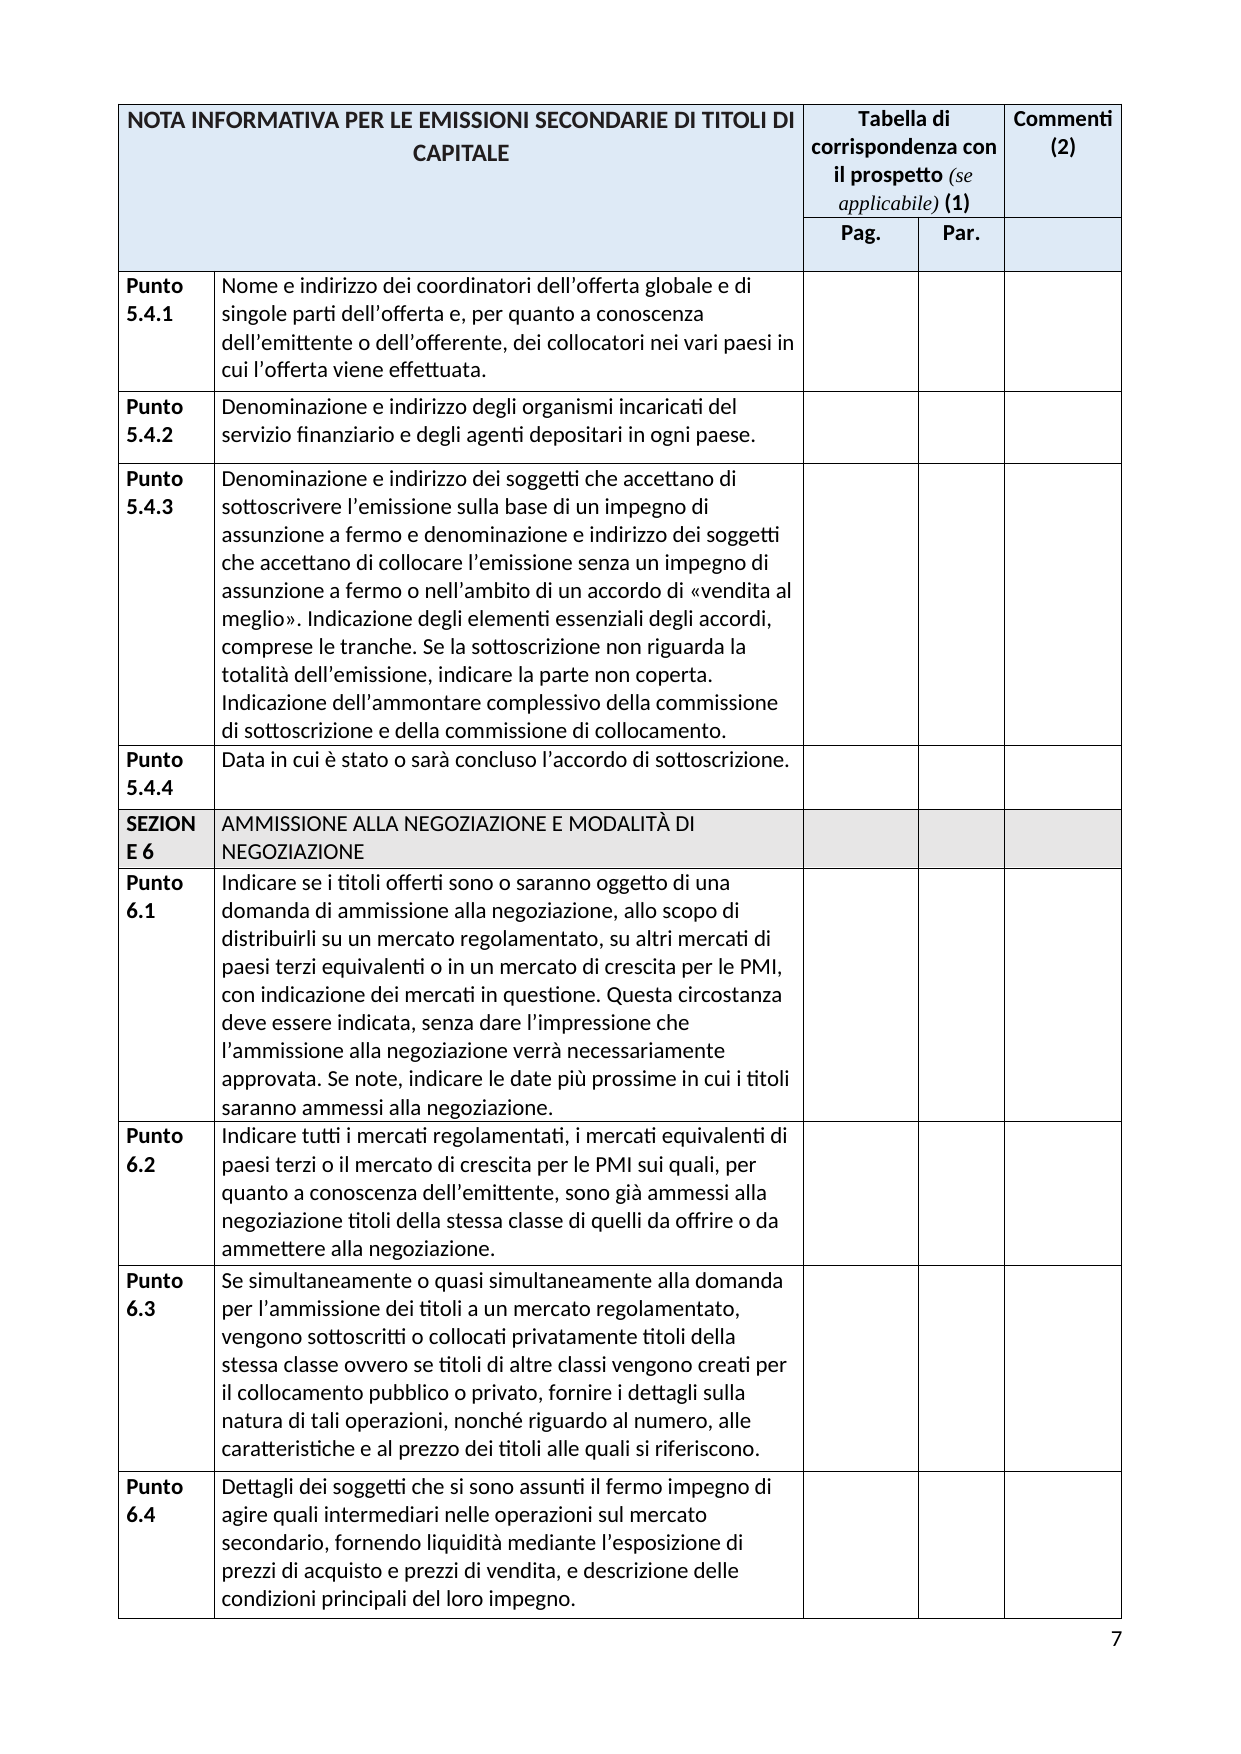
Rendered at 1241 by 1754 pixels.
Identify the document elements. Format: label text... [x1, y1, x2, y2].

table_cell [919, 464, 1004, 744]
table_cell Punto 5.4.1 [119, 272, 214, 391]
table_cell [919, 272, 1004, 391]
table_cell Punto 6.4 [119, 1472, 214, 1618]
table_cell [804, 1122, 918, 1265]
table_header NOTA INFORMATIVA PER LE EMISSIONI SECONDARIE DI TITOLI DI CAPITALE [119, 105, 803, 271]
table_cell Denominazione e indirizzo dei soggetti che accettano di sottoscrivere l’emissione sulla base di un impegno di assunzione a fermo e denominazione e indirizzo dei soggetti che accettano di collocare l’emissione senza un impegno di assunzione a fermo o nell’ambito di un accordo di «vendita al meglio». Indicazione degli elementi essenziali degli accordi, comprese le tranche. Se la sottoscrizione non riguarda la totalità dell’emissione, indicare la parte non coperta. Indicazione dell’ammontare complessivo della commissione di sottoscrizione e della commissione di collocamento. [215, 464, 803, 744]
table_cell Nome e indirizzo dei coordinatori dell’offerta globale e di singole parti dell’offerta e, per quanto a conoscenza dell’emittente o dell’offerente, dei collocatori nei vari paesi in cui l’offerta viene effettuata. [215, 272, 803, 391]
table_cell Punto 6.1 [119, 869, 214, 1121]
table_header Tabella di corrispondenza con il prospetto (se applicabile) (1) [804, 105, 1004, 217]
table_cell [1005, 1472, 1121, 1618]
table_cell Punto 6.3 [119, 1266, 214, 1471]
table_cell [804, 869, 918, 1121]
table_cell Punto 5.4.2 [119, 392, 214, 463]
table_cell Se simultaneamente o quasi simultaneamente alla domanda per l’ammissione dei titoli a un mercato regolamentato, vengono sottoscritti o collocati privatamente titoli della stessa classe ovvero se titoli di altre classi vengono creati per il collocamento pubblico o privato, fornire i dettagli sulla natura di tali operazioni, nonché riguardo al numero, alle caratteristiche e al prezzo dei titoli alle quali si riferiscono. [215, 1266, 803, 1471]
table_cell [1005, 464, 1121, 744]
table_cell [1005, 1122, 1121, 1265]
table_cell [804, 272, 918, 391]
table_cell [804, 1266, 918, 1471]
table_cell Indicare se i titoli offerti sono o saranno oggetto di una domanda di ammissione alla negoziazione, allo scopo di distribuirli su un mercato regolamentato, su altri mercati di paesi terzi equivalenti o in un mercato di crescita per le PMI, con indicazione dei mercati in questione. Questa circostanza deve essere indicata, senza dare l’impressione che l’ammissione alla negoziazione verrà necessariamente approvata. Se note, indicare le date più prossime in cui i titoli saranno ammessi alla negoziazione. [215, 869, 803, 1121]
table_cell Indicare tutti i mercati regolamentati, i mercati equivalenti di paesi terzi o il mercato di crescita per le PMI sui quali, per quanto a conoscenza dell’emittente, sono già ammessi alla negoziazione titoli della stessa classe di quelli da offrire o da ammettere alla negoziazione. [215, 1122, 803, 1265]
table_cell Par. [919, 218, 1004, 271]
table_cell [1005, 1266, 1121, 1471]
table_cell AMMISSIONE ALLA NEGOZIAZIONE E MODALITÀ DI NEGOZIAZIONE [215, 810, 803, 867]
table_cell [1005, 746, 1121, 808]
table_cell [919, 869, 1004, 1121]
table_cell Pag. [804, 218, 918, 271]
table_cell [804, 464, 918, 744]
table_cell [919, 1122, 1004, 1265]
table_cell [1005, 869, 1121, 1121]
table_cell [1005, 272, 1121, 391]
table_cell [919, 746, 1004, 808]
table_cell [1005, 218, 1121, 271]
table_cell SEZIONE 6 [119, 810, 214, 867]
table_cell Denominazione e indirizzo degli organismi incaricati del servizio finanziario e degli agenti depositari in ogni paese. [215, 392, 803, 463]
table_cell Punto 5.4.4 [119, 746, 214, 808]
table_cell [919, 1266, 1004, 1471]
table_cell [804, 392, 918, 463]
table_cell [1005, 810, 1121, 867]
table_cell [804, 810, 918, 867]
table_cell [804, 1472, 918, 1618]
table_cell Data in cui è stato o sarà concluso l’accordo di sottoscrizione. [215, 746, 803, 808]
table_cell Dettagli dei soggetti che si sono assunti il fermo impegno di agire quali intermediari nelle operazioni sul mercato secondario, fornendo liquidità mediante l’esposizione di prezzi di acquisto e prezzi di vendita, e descrizione delle condizioni principali del loro impegno. [215, 1472, 803, 1618]
table_cell [804, 746, 918, 808]
table_cell [919, 810, 1004, 867]
table_cell Punto 6.2 [119, 1122, 214, 1265]
table_cell Punto 5.4.3 [119, 464, 214, 744]
table_cell [1005, 392, 1121, 463]
table_header Commenti (2) [1005, 105, 1121, 217]
table_cell [919, 1472, 1004, 1618]
table_cell [919, 392, 1004, 463]
